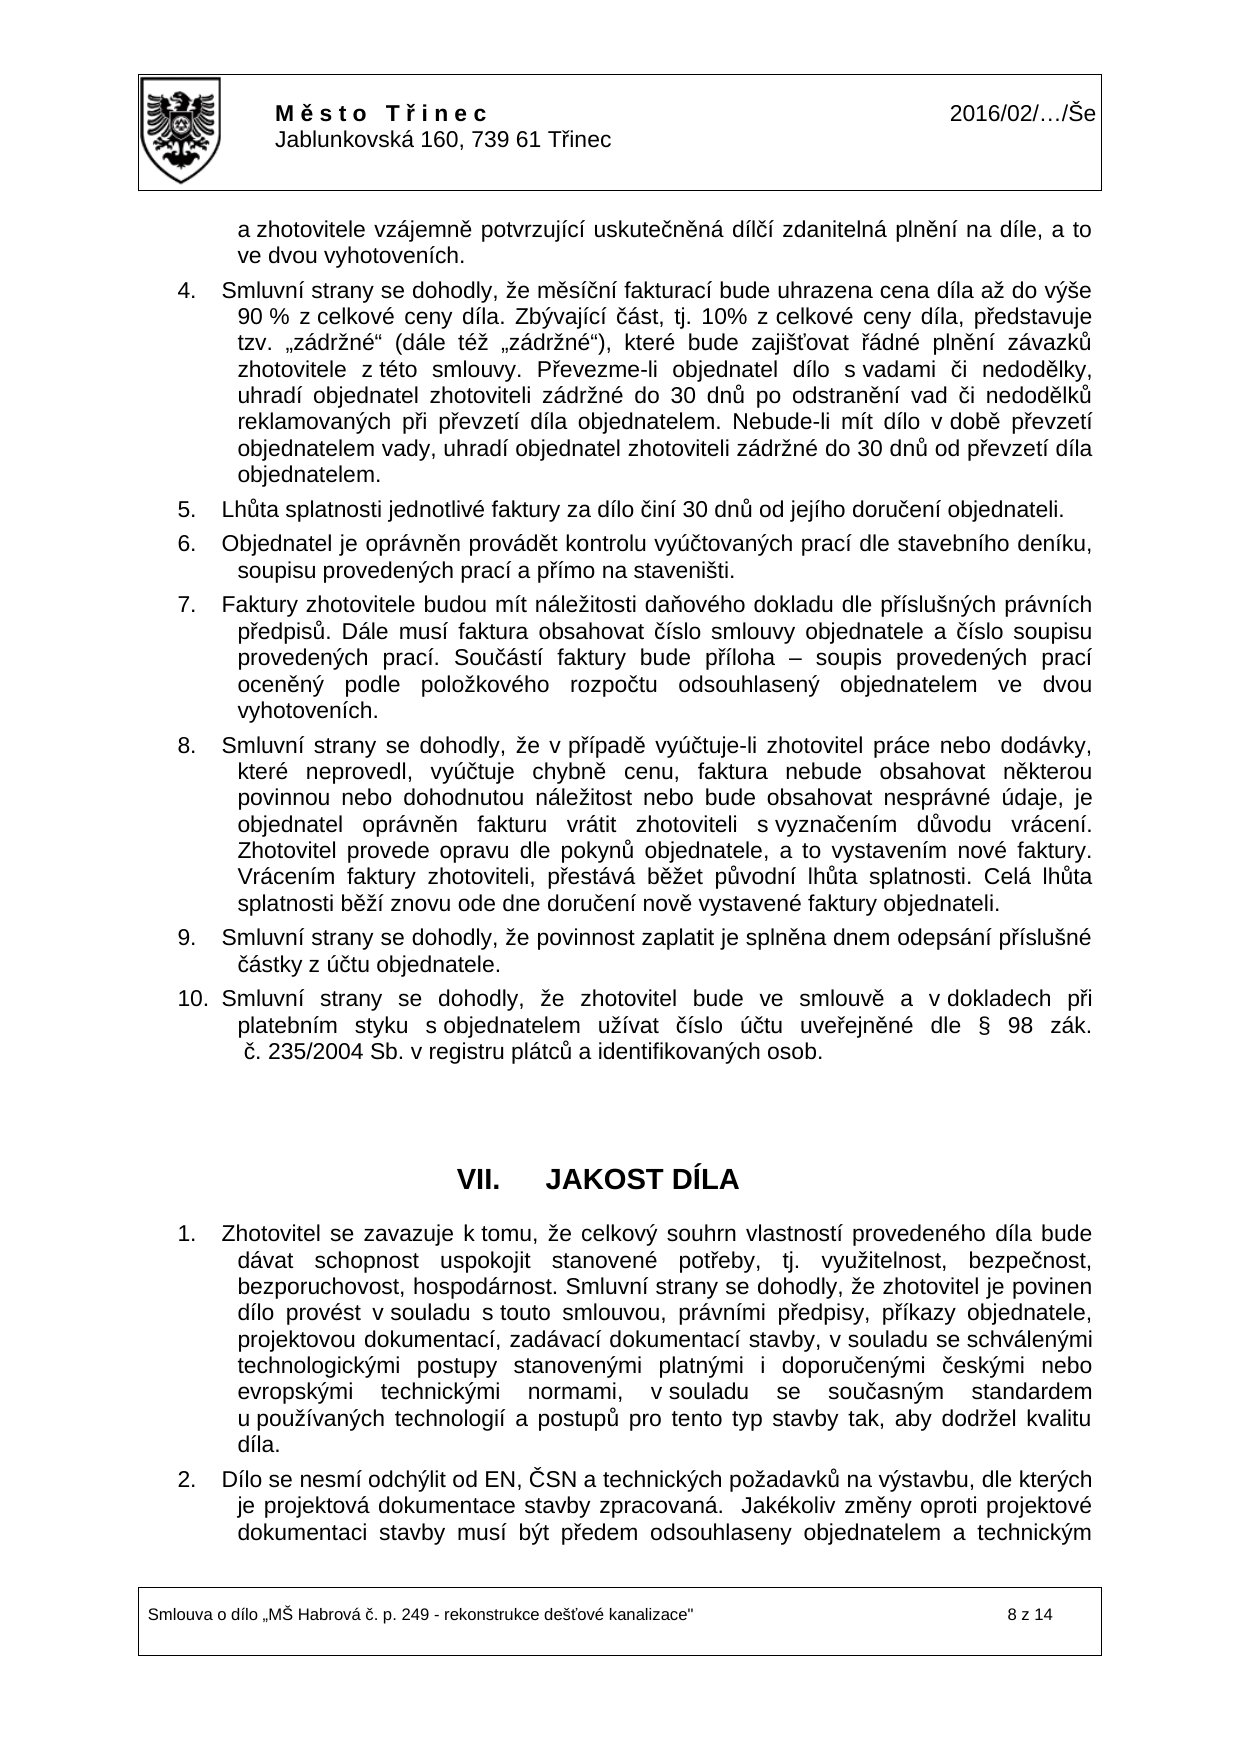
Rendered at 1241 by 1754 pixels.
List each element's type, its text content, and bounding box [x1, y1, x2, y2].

subtitle 9. Smluvní strany se dohodly, že povinnost zaplatit je splněna dnem odepsání příslušné částky z účtu objednatele. [177, 924, 1093, 977]
subtitle 4. Smluvní strany se dohodly, že měsíční fakturací bude uhrazena cena díla až do výše 90 % z celkové ceny díla. Zbývající část, tj. 10% z celkové ceny díla, představuje tzv. „zádržné“ (dále též „zádržné“), které bude zajišťovat řádné plnění závazků zhotovitele z této smlouvy. Převezme-li objednatel dílo s vadami či nedodělky, uhradí objednatel zhotoviteli zádržné do 30 dnů po odstranění vad či nedodělků reklamovaných při převzetí díla objednatelem. Nebude-li mít dílo v době převzetí objednatelem vady, uhradí objednatel zhotoviteli zádržné do 30 dnů od převzetí díla objednatelem. [177, 277, 1093, 487]
subtitle 1. Zhotovitel se zavazuje k tomu, že celkový souhrn vlastností provedeného díla bude dávat schopnost uspokojit stanovené potřeby, tj. využitelnost, bezpečnost, bezporuchovost, hospodárnost. Smluvní strany se dohodly, že zhotovitel je povinen dílo provést v souladu s touto smlouvou, právními předpisy, příkazy objednatele, projektovou dokumentací, zadávací dokumentací stavby, v souladu se schválenými technologickými postupy stanovenými platnými i doporučenými českými nebo evropskými technickými normami, v souladu se současným standardem u používaných technologií a postupů pro tento typ stavby tak, aby dodržel kvalitu díla. [177, 1220, 1093, 1457]
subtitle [177, 1466, 1093, 1545]
subtitle 10. Smluvní strany se dohodly, že zhotovitel bude ve smlouvě a v dokladech při platebním styku s objednatelem užívat číslo účtu uveřejněné dle § 98 zák. č. 235/2004 Sb. v registru plátců a identifikovaných osob. [177, 985, 1093, 1064]
subtitle 5. Lhůta splatnosti jednotlivé faktury za dílo činí 30 dnů od jejího doručení objednateli. [177, 496, 1093, 522]
subtitle JAKOST DÍLA [148, 1162, 1093, 1195]
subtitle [177, 216, 1093, 268]
subtitle 8. Smluvní strany se dohodly, že v případě vyúčtuje-li zhotovitel práce nebo dodávky, které neprovedl, vyúčtuje chybně cenu, faktura nebude obsahovat některou povinnou nebo dohodnutou náležitost nebo bude obsahovat nesprávné údaje, je objednatel oprávněn fakturu vrátit zhotoviteli s vyznačením důvodu vrácení. Zhotovitel provede opravu dle pokynů objednatele, a to vystavením nové faktury. Vrácením faktury zhotoviteli, přestává běžet původní lhůta splatnosti. Celá lhůta splatnosti běží znovu ode dne doručení nově vystavené faktury objednateli. [177, 732, 1093, 916]
subtitle 7. Faktury zhotovitele budou mít náležitosti daňového dokladu dle příslušných právních předpisů. Dále musí faktura obsahovat číslo smlouvy objednatele a číslo soupisu provedených prací. Součástí faktury bude příloha – soupis provedených prací oceněný podle položkového rozpočtu odsouhlasený objednatelem ve dvou vyhotoveních. [177, 591, 1093, 723]
subtitle 6. Objednatel je oprávněn provádět kontrolu vyúčtovaných prací dle stavebního deníku, soupisu provedených prací a přímo na staveništi. [177, 530, 1093, 583]
